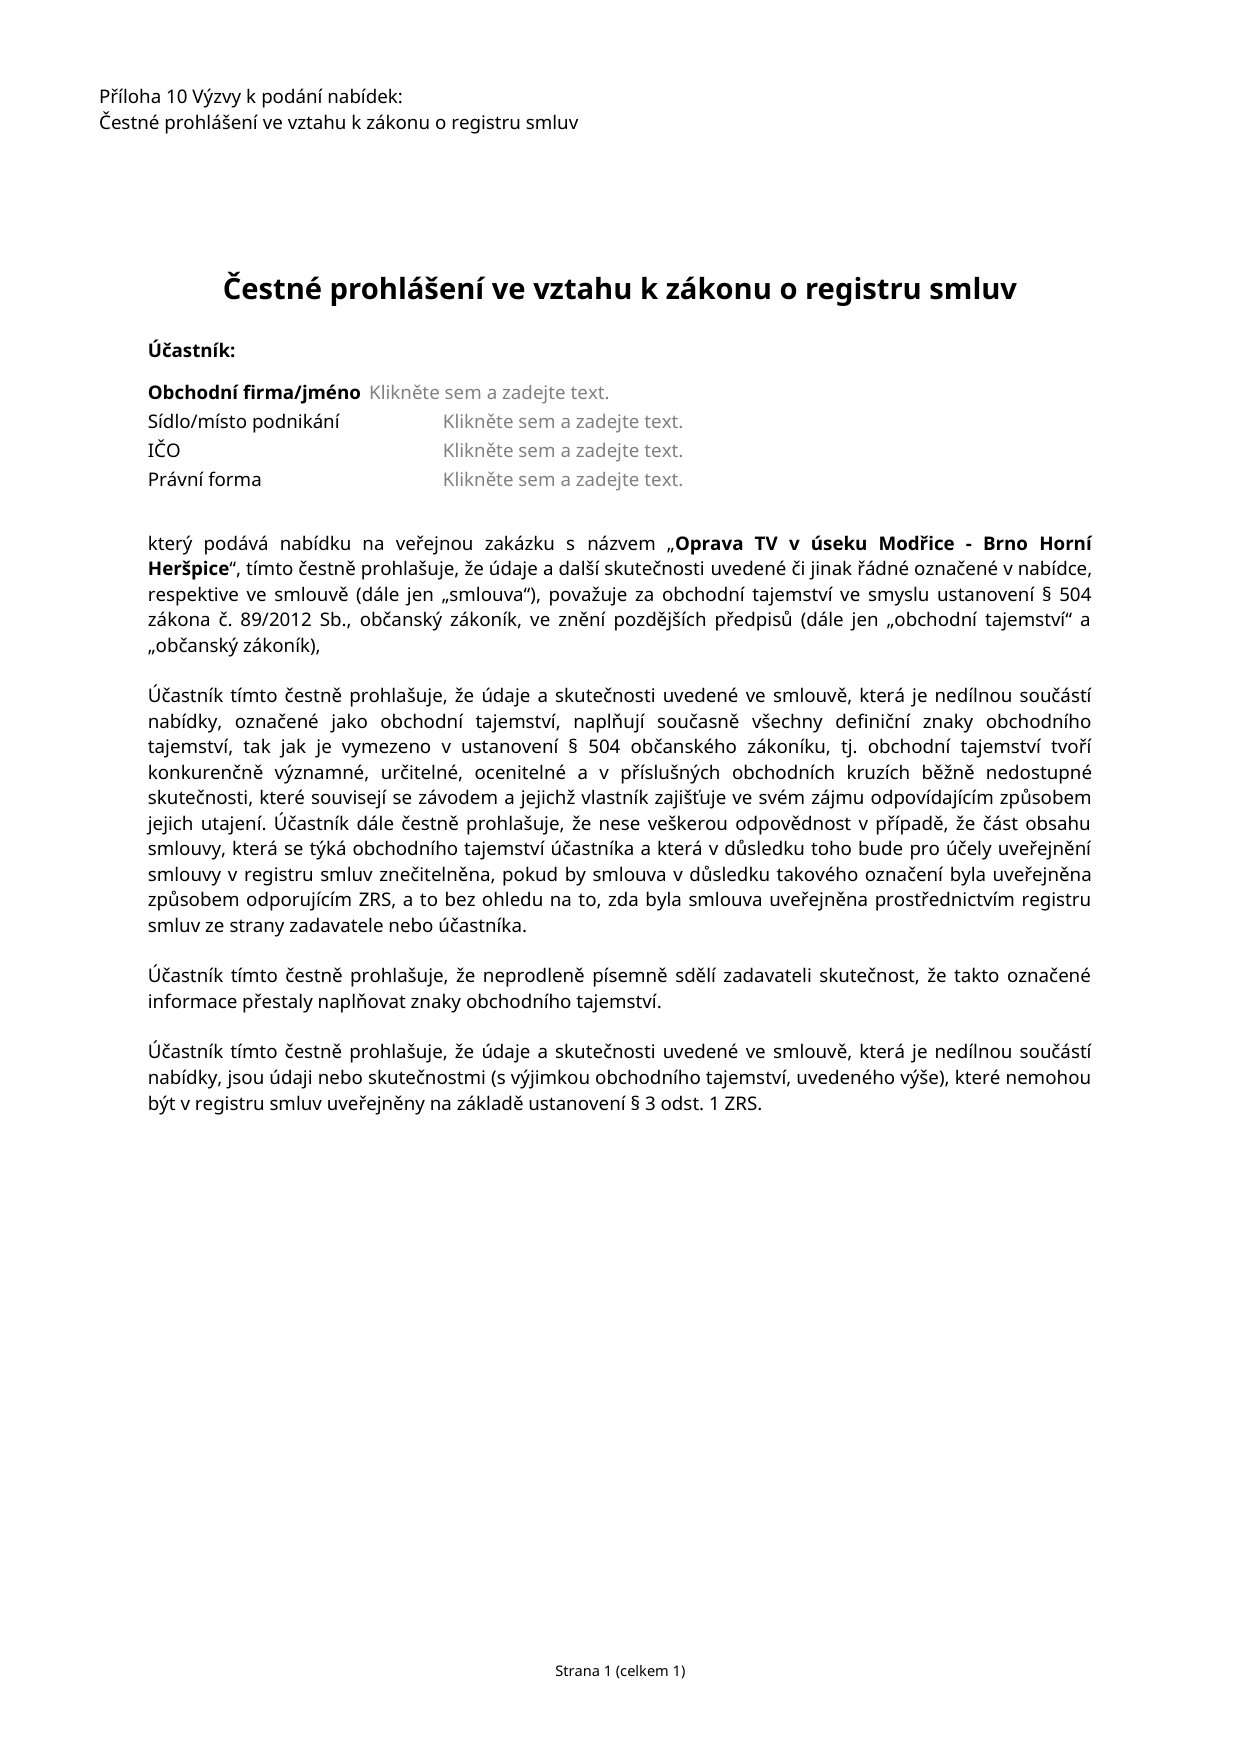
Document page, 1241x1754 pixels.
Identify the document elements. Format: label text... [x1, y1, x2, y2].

text Účastník tímto čestně prohlašuje, že údaje a skutečnosti uvedené ve smlouvě, která je nedílnou součástí nabídky, jsou údaji nebo skutečnostmi (s výjimkou obchodního tajemství, uvedeného výše), které nemohou být v registru smluv uveřejněny na základě ustanovení § 3 odst. 1 ZRS. [148, 1039, 1093, 1115]
text Účastník tímto čestně prohlašuje, že údaje a skutečnosti uvedené ve smlouvě, která je nedílnou součástí nabídky, označené jako obchodní tajemství, naplňují současně všechny definiční znaky obchodního tajemství, tak jak je vymezeno v ustanovení § 504 občanského zákoníku, tj. obchodní tajemství tvoří konkurenčně významné, určitelné, ocenitelné a v příslušných obchodních kruzích běžně nedostupné skutečnosti, které souvisejí se závodem a jejichž vlastník zajišťuje ve svém zájmu odpovídajícím způsobem jejich utajení. Účastník dále čestně prohlašuje, že nese veškerou odpovědnost v případě, že část obsahu smlouvy, která se týká obchodního tajemství účastníka a která v důsledku toho bude pro účely uveřejnění smlouvy v registru smluv znečitelněna, pokud by smlouva v důsledku takového označení byla uveřejněna způsobem odporujícím ZRS, a to bez ohledu na to, zda byla smlouva uveřejněna prostřednictvím registru smluv ze strany zadavatele nebo účastníka. [148, 683, 1093, 938]
text IČO [148, 434, 1093, 463]
text Sídlo/místo podnikání [148, 405, 1093, 434]
text Účastník tímto čestně prohlašuje, že neprodleně písemně sdělí zadavateli skutečnost, že takto označené informace přestaly naplňovat znaky obchodního tajemství. [148, 963, 1093, 1014]
text Právní forma [148, 463, 1093, 492]
text který podává nabídku na veřejnou zakázku s názvem „Oprava TV v úseku Modřice - Brno Horní Heršpice“, tímto čestně prohlašuje, že údaje a další skutečnosti uvedené či jinak řádné označené v nabídce, respektive ve smlouvě (dále jen „smlouva“), považuje za obchodní tajemství ve smyslu ustanovení § 504 zákona č. 89/2012 Sb., občanský zákoník, ve znění pozdějších předpisů (dále jen „obchodní tajemství“ a „občanský zákoník), [148, 530, 1093, 658]
text Obchodní firma/jméno [148, 376, 1093, 405]
text Účastník: [148, 333, 1093, 364]
title Čestné prohlášení ve vztahu k zákonu o registru smluv [148, 268, 1093, 308]
